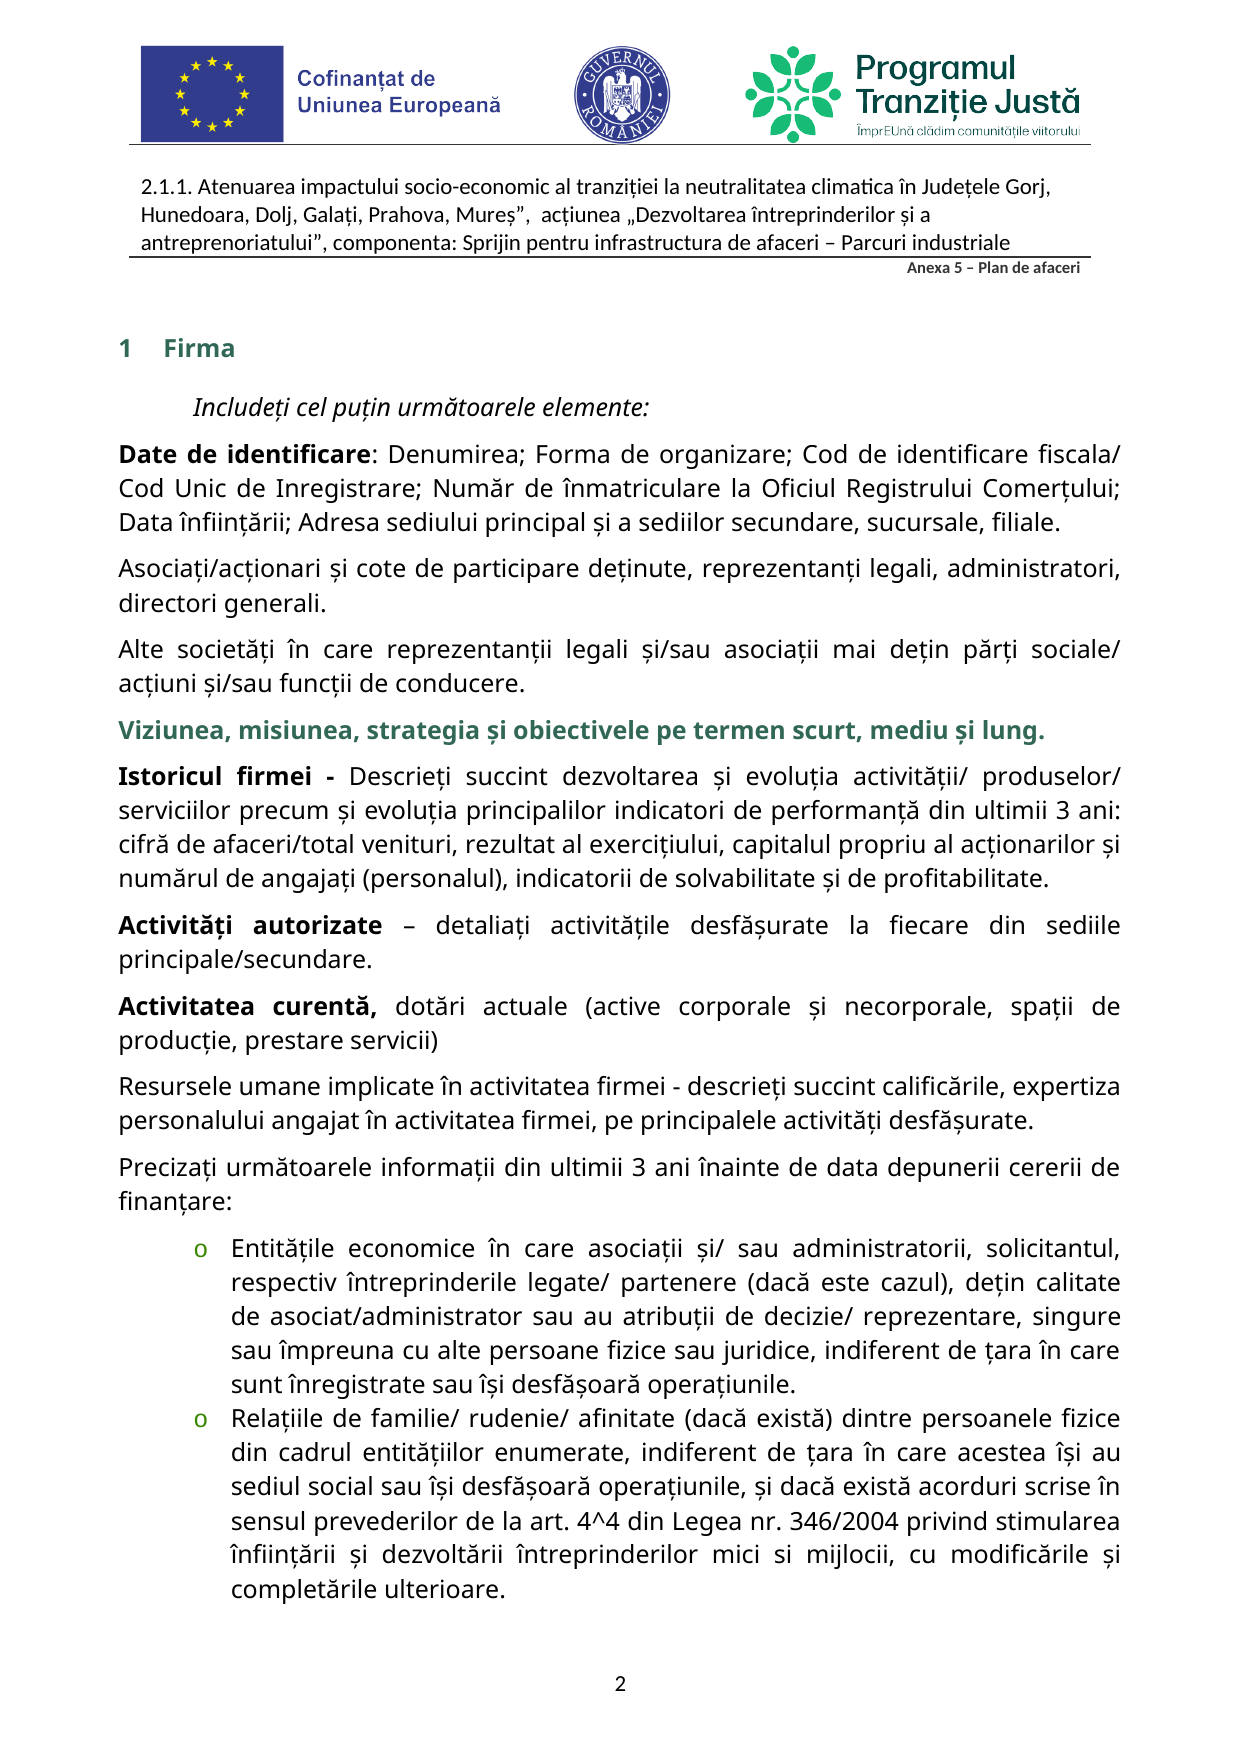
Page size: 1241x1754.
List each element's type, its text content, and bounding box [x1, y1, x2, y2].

text Activități autorizate – detaliați activitățile desfășurate la fiecare din sediile principale/secundare. [118, 908, 1122, 976]
subtitle Firma [118, 331, 1122, 365]
text Alte societăți în care reprezentanții legali și/sau asociații mai dețin părți sociale/ acțiuni și/sau funcții de conducere. [118, 632, 1122, 700]
list Entitățile economice în care asociații și/ sau administratorii, solicitantul, respectiv întreprinderile legate/ partenere (dacă este cazul), dețin calitate de asociat/administrator sau au atribuții de decizie/ reprezentare, singure sau împreuna cu alte persoane fizice sau juridice, indiferent de țara în care sunt înregistrate sau își desfășoară operațiunile. [193, 1230, 1122, 1401]
text Includeți cel puțin următoarele elemente: [193, 390, 1122, 424]
text Istoricul firmei - Descrieți succint dezvoltarea și evoluția activității/ produselor/ serviciilor precum și evoluția principalilor indicatori de performanță din ultimii 3 ani: cifră de afaceri/total venituri, rezultat al exercițiului, capitalul propriu al acționarilor și numărul de angajați (personalul), indicatorii de solvabilitate și de profitabilitate. [118, 759, 1122, 895]
text Viziunea, misiunea, strategia și obiectivele pe termen scurt, mediu și lung. [118, 712, 1122, 746]
text Activitatea curentă, dotări actuale (active corporale și necorporale, spații de producție, prestare servicii) [118, 988, 1122, 1056]
list Relațiile de familie/ rudenie/ afinitate (dacă există) dintre persoanele fizice din cadrul entitățiilor enumerate, indiferent de țara în care acestea își au sediul social sau își desfășoară operațiunile, și dacă există acorduri scrise în sensul prevederilor de la art. 4^4 din Legea nr. 346/2004 privind stimularea înființării și dezvoltării întreprinderilor mici si mijlocii, cu modificările și completările ulterioare. [193, 1401, 1122, 1605]
text Asociați/acționari și cote de participare deținute, reprezentanți legali, administratori, directori generali. [118, 551, 1122, 619]
text Precizați următoarele informații din ultimii 3 ani înainte de data depunerii cererii de finanţare: [118, 1149, 1122, 1218]
text Resursele umane implicate în activitatea firmei - descrieți succint calificările, expertiza personalului angajat în activitatea firmei, pe principalele activități desfășurate. [118, 1069, 1122, 1137]
text Date de identificare: Denumirea; Forma de organizare; Cod de identificare fiscala/ Cod Unic de Inregistrare; Număr de înmatriculare la Oficiul Registrului Comerțului; Data înființării; Adresa sediului principal și a sediilor secundare, sucursale, filiale. [118, 436, 1122, 539]
